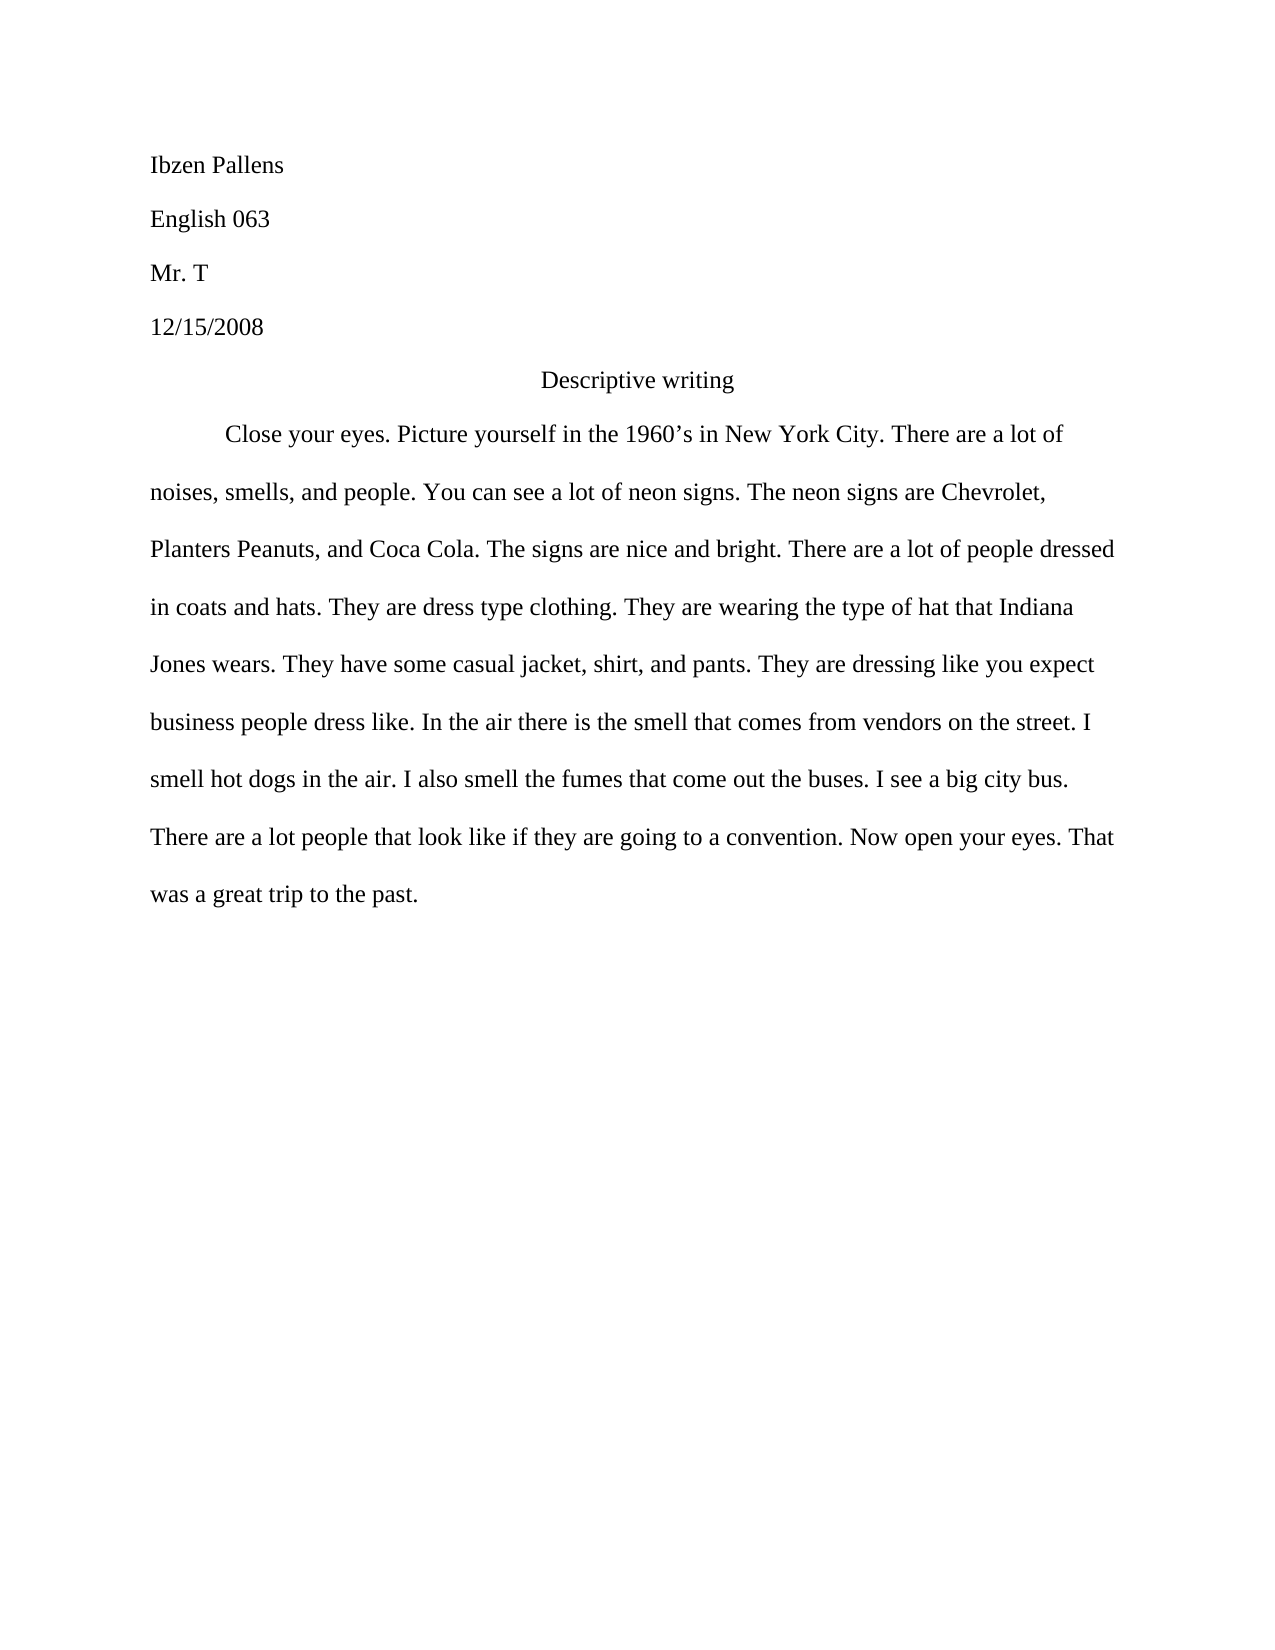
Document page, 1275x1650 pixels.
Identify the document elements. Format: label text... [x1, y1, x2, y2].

text 12/15/2008 [150, 312, 1125, 340]
text Descriptive writing [150, 365, 1125, 394]
text Ibzen Pallens [150, 150, 1125, 179]
text Mr. T [150, 258, 1125, 286]
text Close your eyes. Picture yourself in the 1960’s in New York City. There are a lot of noises, smells, and people. You can see a lot of neon signs. The neon signs are Chevrolet, Planters Peanuts, and Coca Cola. The signs are nice and bright. There are a lot of people dressed in coats and hats. They are dress type clothing. They are wearing the type of hat that Indiana Jones wears. They have some casual jacket, shirt, and pants. They are dressing like you expect business people dress like. In the air there is the smell that comes from vendors on the street. I smell hot dogs in the air. I also smell the fumes that come out the buses. I see a big city bus. There are a lot people that look like if they are going to a convention. Now open your eyes. That was a great trip to the past. [150, 419, 1125, 908]
text English 063 [150, 204, 1125, 233]
